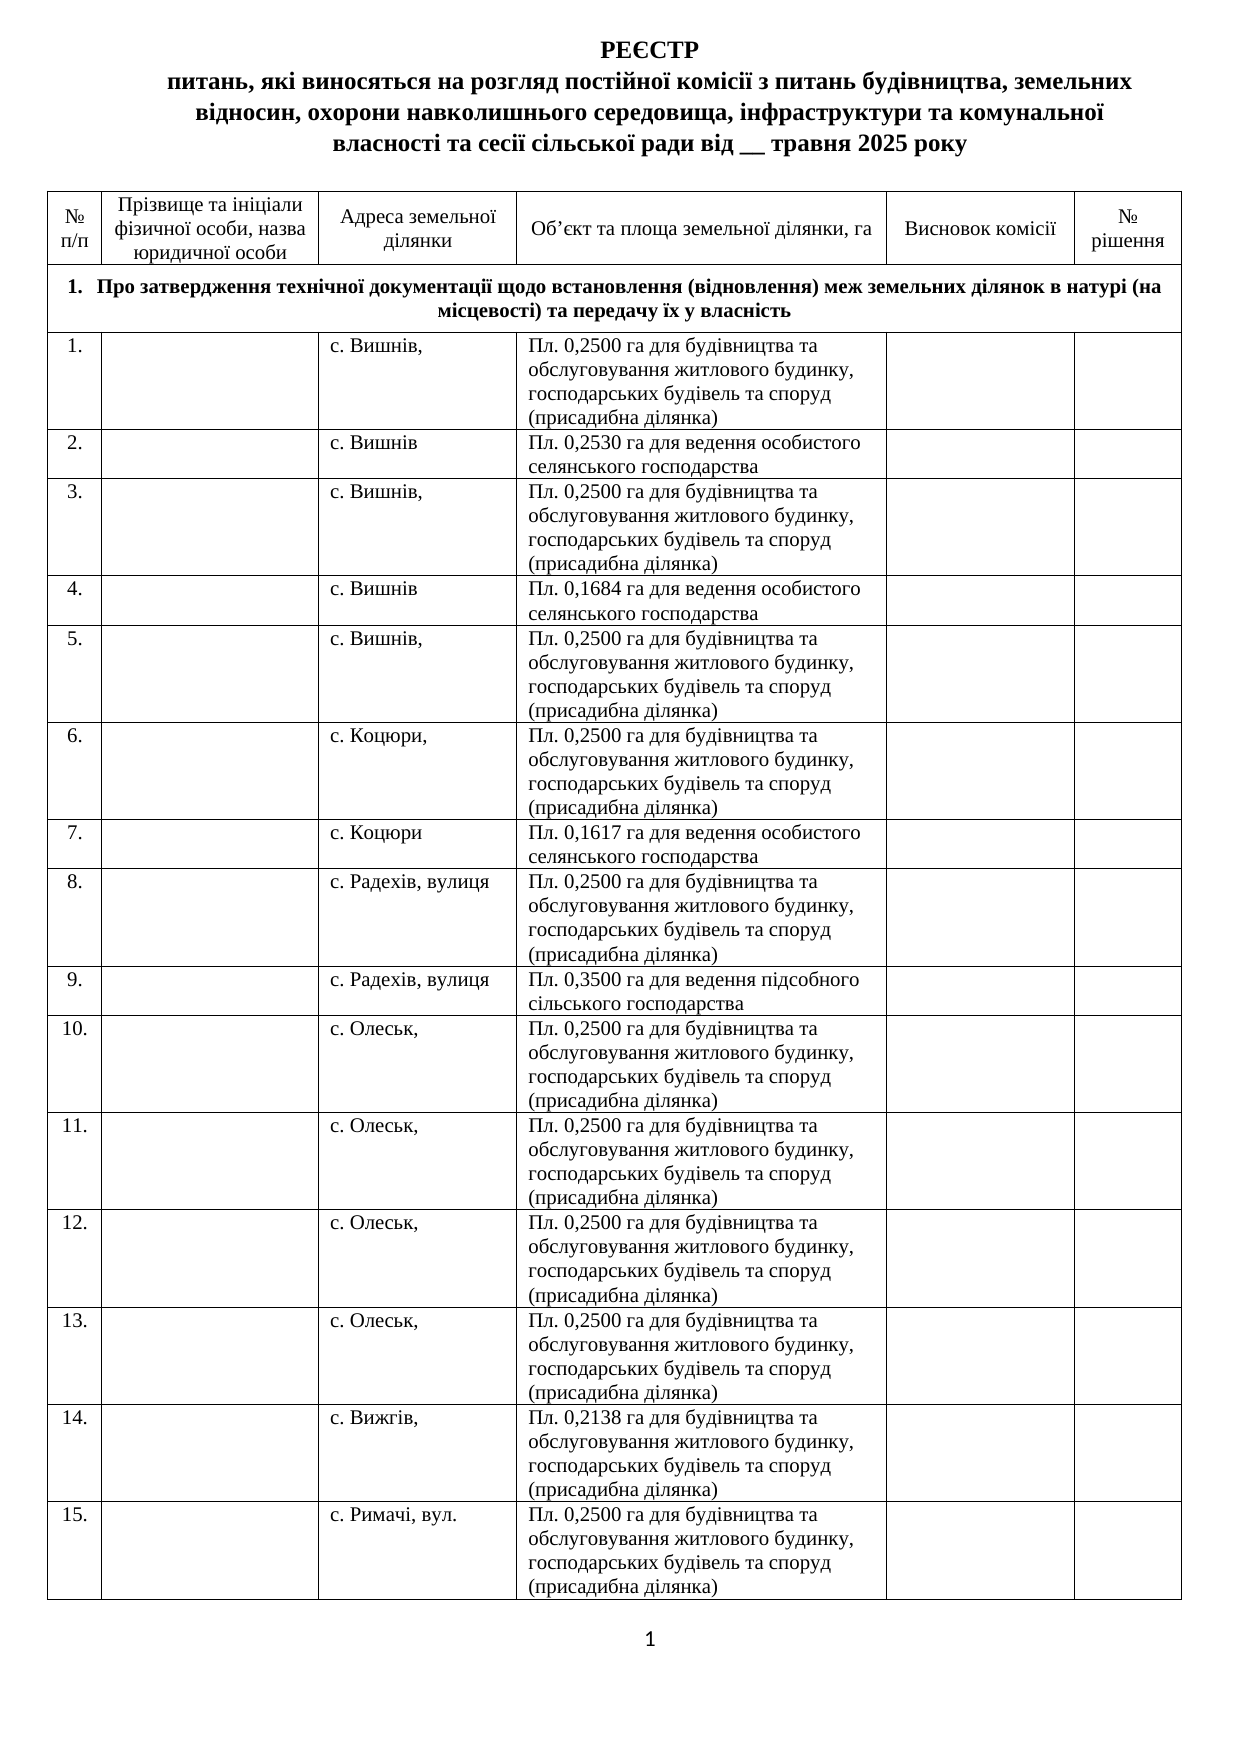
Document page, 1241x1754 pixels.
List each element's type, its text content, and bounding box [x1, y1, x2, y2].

table_cell [102, 479, 318, 575]
table_cell с. Радехів, вулиця [319, 967, 516, 1015]
table_cell [887, 869, 1074, 966]
table_cell [1075, 967, 1181, 1015]
table_cell 14. [48, 1405, 101, 1501]
table_cell [1075, 820, 1181, 868]
table_cell [102, 869, 318, 966]
table_cell [887, 1113, 1074, 1209]
table_cell 4. [48, 576, 101, 624]
table_cell [1075, 1016, 1181, 1112]
table_cell [887, 967, 1074, 1015]
table_header Адреса земельної ділянки [319, 192, 516, 264]
table_cell с. Олеськ, [319, 1210, 516, 1307]
table_cell Пл. 0,2530 га для ведення особистого селянського господарства [517, 430, 886, 478]
table_cell с. Вишнів [319, 576, 516, 624]
table_cell [102, 1502, 318, 1598]
table_cell [102, 333, 318, 429]
table_cell Пл. 0,2500 га для будівництва та обслуговування житлового будинку, господарських будівель та споруд (присадибна ділянка) [517, 1308, 886, 1404]
table_header Прізвище та ініціали фізичної особи, назва юридичної особи [102, 192, 318, 264]
table_cell 1. [48, 333, 101, 429]
table_cell с. Олеськ, [319, 1113, 516, 1209]
table_cell [887, 1210, 1074, 1307]
table_cell с. Радехів, вулиця [319, 869, 516, 966]
table_cell Пл. 0,2500 га для будівництва та обслуговування житлового будинку, господарських будівель та споруд (присадибна ділянка) [517, 869, 886, 966]
table_cell [1075, 333, 1181, 429]
table_cell [102, 1016, 318, 1112]
table_cell с. Олеськ, [319, 1016, 516, 1112]
table_cell Пл. 0,2138 га для будівництва та обслуговування житлового будинку, господарських будівель та споруд (присадибна ділянка) [517, 1405, 886, 1501]
table_cell [1075, 869, 1181, 966]
table_cell [887, 820, 1074, 868]
table_cell [887, 1016, 1074, 1112]
table_cell [102, 1113, 318, 1209]
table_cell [517, 1502, 886, 1598]
table_header Висновок комісії [887, 192, 1074, 264]
table_cell [1075, 1308, 1181, 1404]
table_cell с. Вижгів, [319, 1405, 516, 1501]
table_cell [887, 430, 1074, 478]
table_cell [102, 626, 318, 722]
table_cell Пл. 0,2500 га для будівництва та обслуговування житлового будинку, господарських будівель та споруд (присадибна ділянка) [517, 333, 886, 429]
table_cell [1075, 576, 1181, 624]
table_cell [102, 1308, 318, 1404]
table_cell 2. [48, 430, 101, 478]
table_cell с. Римачі, вул. [319, 1502, 516, 1598]
table_cell [1075, 430, 1181, 478]
table_cell [102, 430, 318, 478]
table_cell с. Олеськ, [319, 1308, 516, 1404]
table_cell [102, 1405, 318, 1501]
table_cell с. Вишнів, [319, 626, 516, 722]
table_cell [1075, 723, 1181, 819]
table_cell 12. [48, 1210, 101, 1307]
table_cell [887, 723, 1074, 819]
table_cell с. Вишнів [319, 430, 516, 478]
table_cell [887, 333, 1074, 429]
table_cell Пл. 0,2500 га для будівництва та обслуговування житлового будинку, господарських будівель та споруд (присадибна ділянка) [517, 479, 886, 575]
table_cell [887, 1405, 1074, 1501]
table_cell [887, 1502, 1074, 1598]
table_cell Пл. 0,2500 га для будівництва та обслуговування житлового будинку, господарських будівель та споруд (присадибна ділянка) [517, 626, 886, 722]
table_header № п/п [48, 192, 101, 264]
table_cell с. Вишнів, [319, 479, 516, 575]
table_cell Пл. 0,2500 га для будівництва та обслуговування житлового будинку, господарських будівель та споруд (присадибна ділянка) [517, 1016, 886, 1112]
table_cell с. Вишнів, [319, 333, 516, 429]
table_cell Про затвердження технічної документації щодо встановлення (відновлення) меж земельних ділянок в натурі (на місцевості) та передачу їх у власність [48, 265, 1181, 332]
table_cell Пл. 0,1684 га для ведення особистого селянського господарства [517, 576, 886, 624]
table_cell 5. [48, 626, 101, 722]
table_cell 3. [48, 479, 101, 575]
table_header № рішення [1075, 192, 1181, 264]
table_cell [887, 576, 1074, 624]
table_cell 10. [48, 1016, 101, 1112]
table_cell [1075, 626, 1181, 722]
table_cell [102, 576, 318, 624]
table_cell 8. [48, 869, 101, 966]
table_cell [1075, 1405, 1181, 1501]
table_cell с. Коцюри, [319, 723, 516, 819]
table_cell [102, 1210, 318, 1307]
table_cell [102, 723, 318, 819]
table_cell [1075, 1210, 1181, 1307]
table_cell [887, 626, 1074, 722]
table_cell Пл. 0,2500 га для будівництва та обслуговування житлового будинку, господарських будівель та споруд (присадибна ділянка) [517, 723, 886, 819]
table_cell Пл. 0,2500 га для будівництва та обслуговування житлового будинку, господарських будівель та споруд (присадибна ділянка) [517, 1113, 886, 1209]
table_cell 11. [48, 1113, 101, 1209]
text питань, які виносяться на розгляд постійної комісії з питань будівництва, земельних відносин, охорони навколишнього середовища, інфраструктури та комунальної власності та сесії сільської ради від __ травня 2025 року [148, 66, 1152, 157]
table_cell 7. [48, 820, 101, 868]
table_cell [1075, 1113, 1181, 1209]
table_cell [102, 820, 318, 868]
table_cell 6. [48, 723, 101, 819]
table_cell 9. [48, 967, 101, 1015]
table_header Об’єкт та площа земельної ділянки, га [517, 192, 886, 264]
table_cell 15. [48, 1502, 101, 1598]
table_cell [102, 967, 318, 1015]
table_cell Пл. 0,3500 га для ведення підсобного сільського господарства [517, 967, 886, 1015]
table_cell [887, 1308, 1074, 1404]
table_cell 13. [48, 1308, 101, 1404]
table_cell Пл. 0,2500 га для будівництва та обслуговування житлового будинку, господарських будівель та споруд (присадибна ділянка) [517, 1210, 886, 1307]
table_cell [1075, 1502, 1181, 1598]
table_cell с. Коцюри [319, 820, 516, 868]
text РЕЄСТР [148, 35, 1152, 64]
table_cell Пл. 0,1617 га для ведення особистого селянського господарства [517, 820, 886, 868]
table_cell [1075, 479, 1181, 575]
table_cell [887, 479, 1074, 575]
